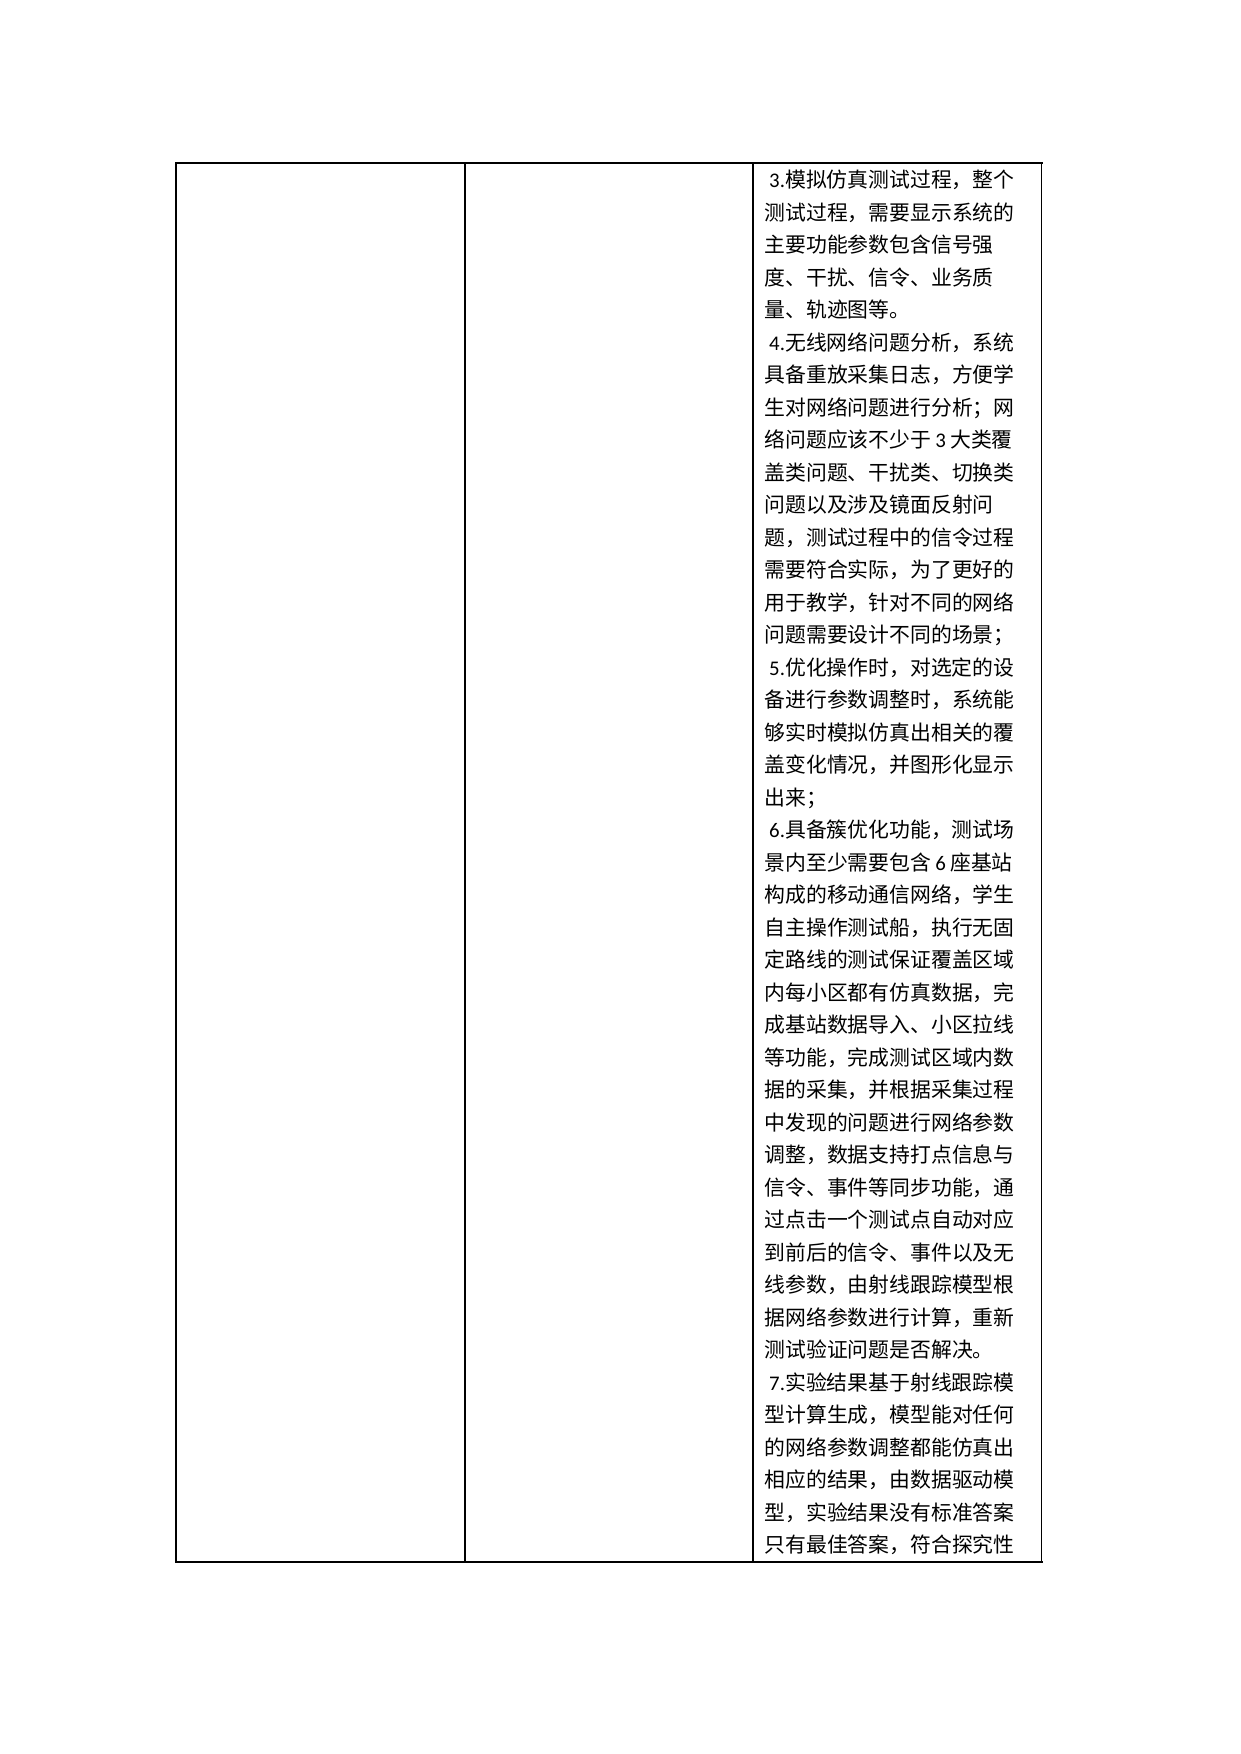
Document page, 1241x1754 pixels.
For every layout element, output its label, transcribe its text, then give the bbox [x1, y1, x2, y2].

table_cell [754, 164, 1041, 1561]
table_cell [177, 164, 464, 1561]
table_cell 2 [466, 164, 752, 1561]
